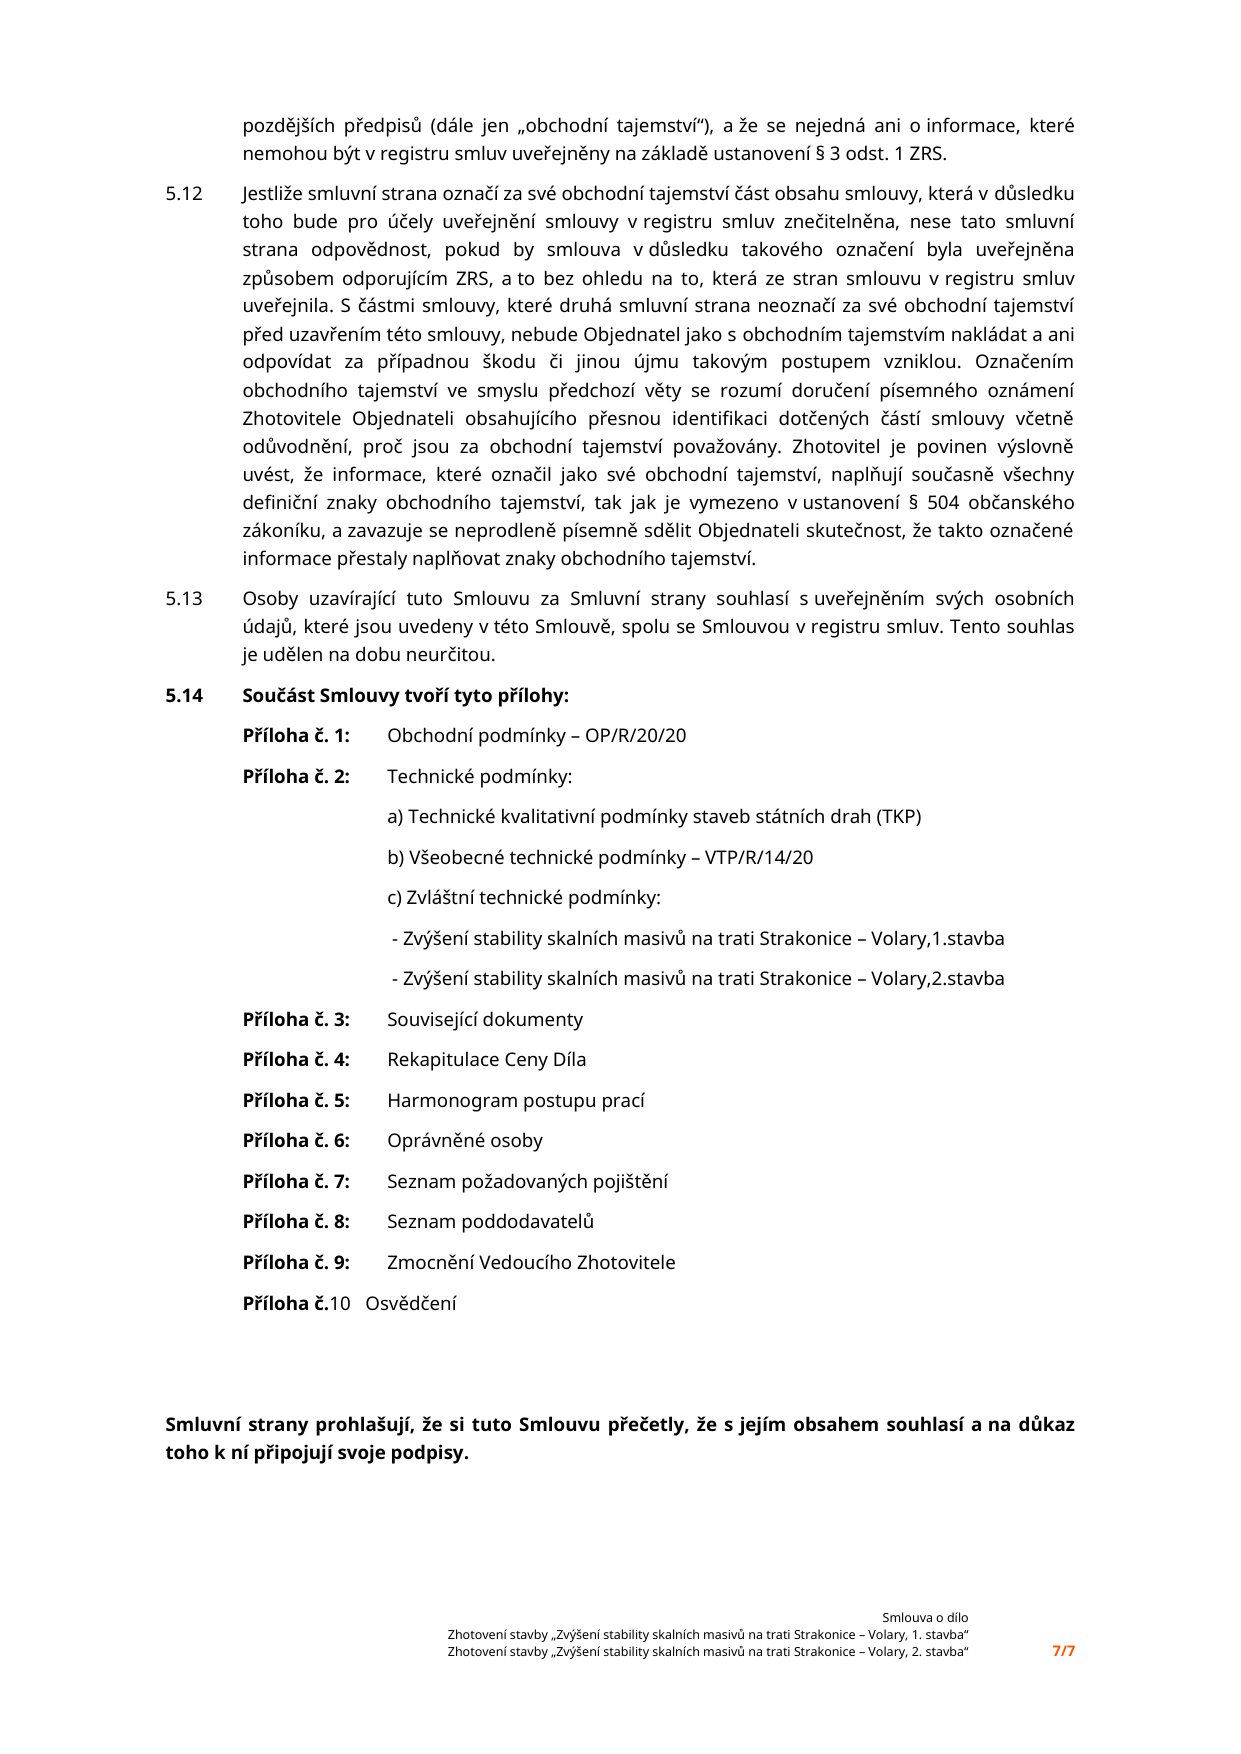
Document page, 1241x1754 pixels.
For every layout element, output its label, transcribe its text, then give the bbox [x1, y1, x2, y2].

text Osoby uzavírající tuto Smlouvu za Smluvní strany souhlasí s uveřejněním svých osobních údajů, které jsou uvedeny v této Smlouvě, spolu se Smlouvou v registru smluv. Tento souhlas je udělen na dobu neurčitou. [165, 586, 1075, 667]
text Jestliže smluvní strana označí za své obchodní tajemství část obsahu smlouvy, která v důsledku toho bude pro účely uveřejnění smlouvy v registru smluv znečitelněna, nese tato smluvní strana odpovědnost, pokud by smlouva v důsledku takového označení byla uveřejněna způsobem odporujícím ZRS, a to bez ohledu na to, která ze stran smlouvu v registru smluv uveřejnila. S částmi smlouvy, které druhá smluvní strana neoznačí za své obchodní tajemství před uzavřením této smlouvy, nebude Objednatel jako s obchodním tajemstvím nakládat a ani odpovídat za případnou škodu či jinou újmu takovým postupem vzniklou. Označením obchodního tajemství ve smyslu předchozí věty se rozumí doručení písemného oznámení Zhotovitele Objednateli obsahujícího přesnou identifikaci dotčených částí smlouvy včetně odůvodnění, proč jsou za obchodní tajemství považovány. Zhotovitel je povinen výslovně uvést, že informace, které označil jako své obchodní tajemství, naplňují současně všechny definiční znaky obchodního tajemství, tak jak je vymezeno v ustanovení § 504 občanského zákoníku, a zavazuje se neprodleně písemně sdělit Objednateli skutečnost, že takto označené informace přestaly naplňovat znaky obchodního tajemství. [165, 181, 1075, 571]
text b) Všeobecné technické podmínky – VTP/R/14/20 [387, 844, 1075, 870]
text Smluvní strany prohlašují, že si tuto Smlouvu přečetly, že s jejím obsahem souhlasí a na důkaz toho k ní připojují svoje podpisy. [165, 1411, 1075, 1465]
text - Zvýšení stability skalních masivů na trati Strakonice – Volary,1.stavba [387, 925, 1075, 951]
text Příloha č. 3: Související dokumenty [242, 1006, 1075, 1032]
text c) Zvláštní technické podmínky: [387, 885, 1075, 910]
text Příloha č.10 Osvědčení [242, 1290, 1075, 1315]
text Příloha č. 2: Technické podmínky: [242, 763, 1075, 789]
text Příloha č. 7: Seznam požadovaných pojištění [242, 1168, 1075, 1194]
text Příloha č. 1: Obchodní podmínky – OP/R/20/20 [242, 723, 1075, 748]
text Příloha č. 8: Seznam poddodavatelů [242, 1209, 1075, 1234]
text - Zvýšení stability skalních masivů na trati Strakonice – Volary,2.stavba [387, 966, 1075, 991]
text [165, 112, 1075, 166]
text Příloha č. 6: Oprávněné osoby [242, 1128, 1075, 1153]
text a) Technické kvalitativní podmínky staveb státních drah (TKP) [387, 804, 1075, 829]
text Příloha č. 4: Rekapitulace Ceny Díla [242, 1047, 1075, 1072]
text Příloha č. 5: Harmonogram postupu prací [242, 1087, 1075, 1113]
text Součást Smlouvy tvoří tyto přílohy: [165, 682, 1075, 708]
text Příloha č. 9: Zmocnění Vedoucího Zhotovitele [242, 1249, 1075, 1275]
